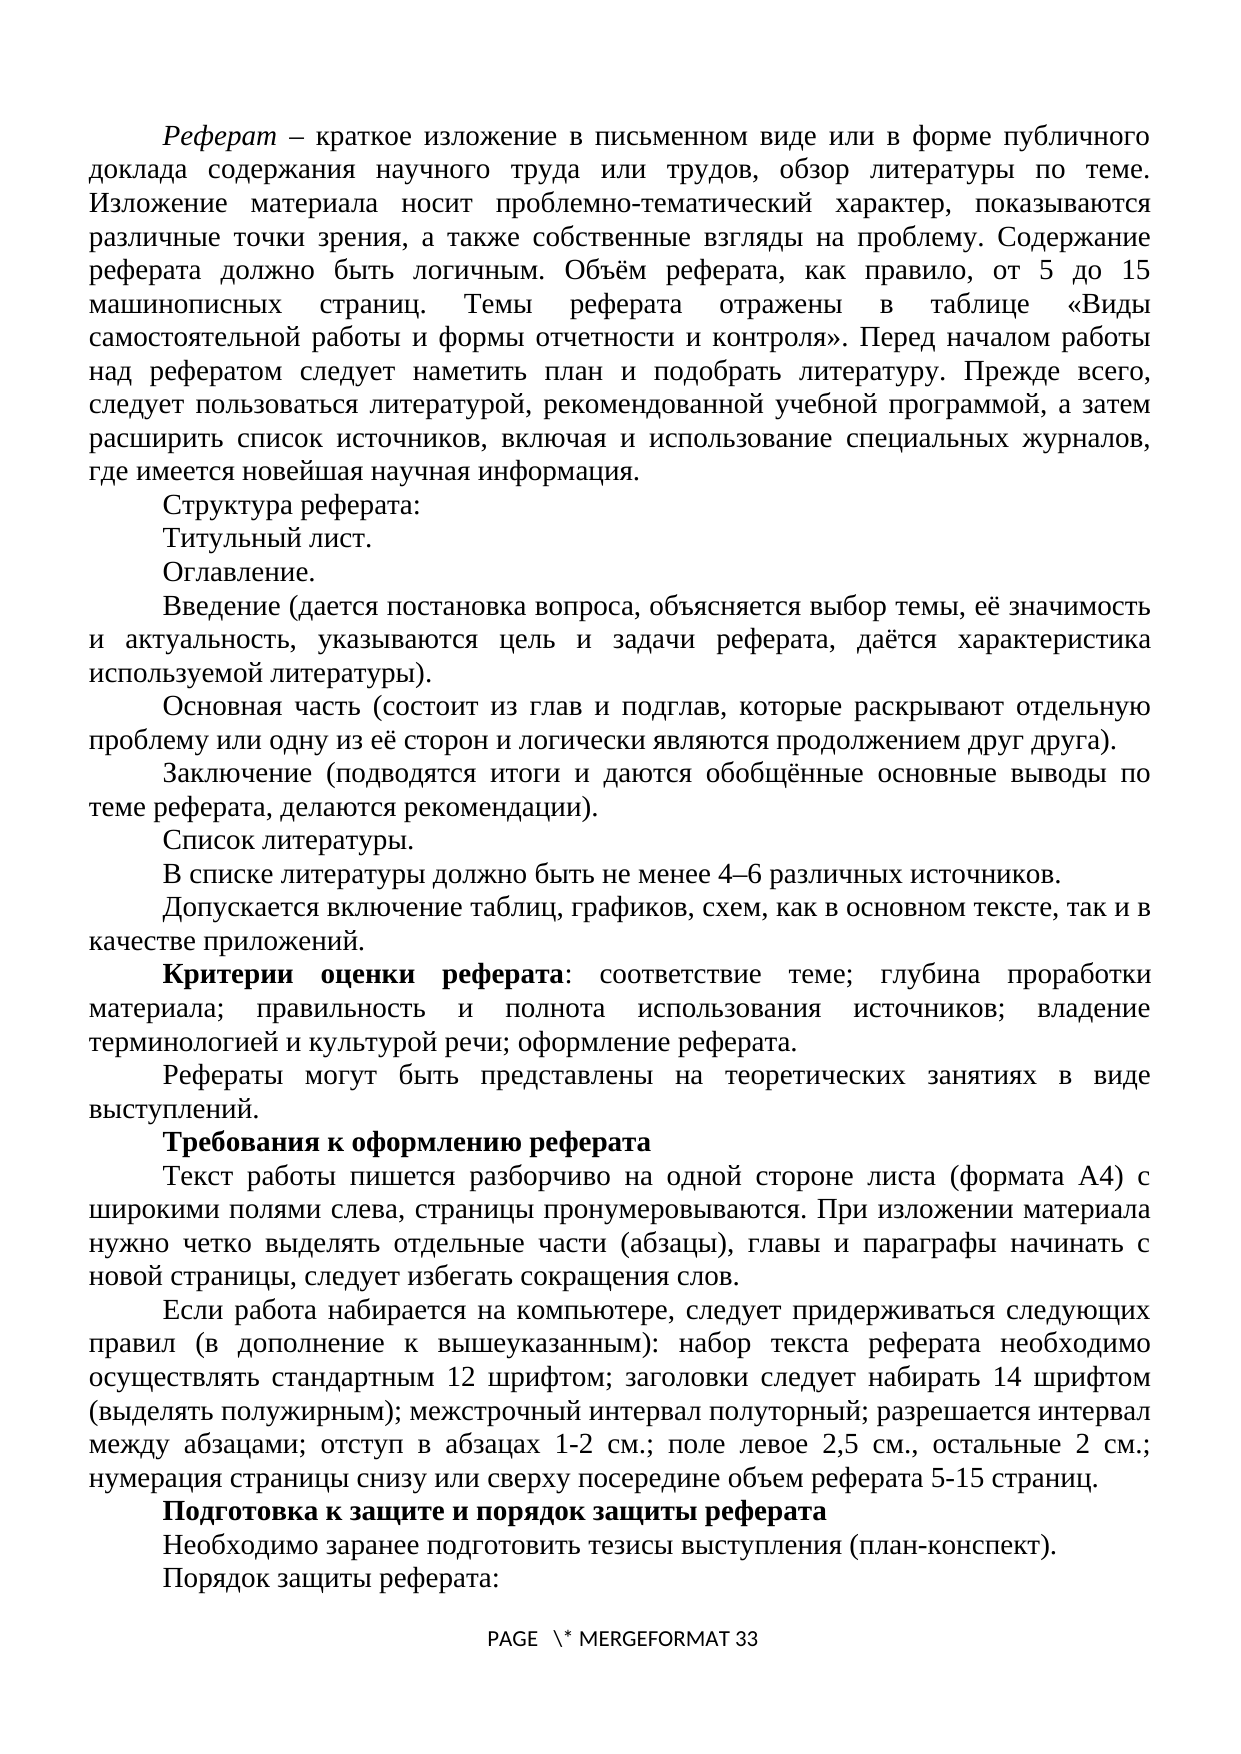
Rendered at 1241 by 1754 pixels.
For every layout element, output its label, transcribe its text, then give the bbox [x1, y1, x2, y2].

text Титульный лист. [89, 521, 1152, 554]
text В списке литературы должно быть не менее 4–6 различных источников. [89, 856, 1152, 889]
text Структура реферата: [89, 487, 1152, 521]
text Оглавление. [89, 554, 1152, 588]
text Заключение (подводятся итоги и даются обобщённые основные выводы по теме реферата, делаются рекомендации). [89, 755, 1152, 822]
text Порядок защиты реферата: [89, 1560, 1152, 1594]
text Введение (дается постановка вопроса, объясняется выбор темы, её значимость и актуальность, указываются цель и задачи реферата, даётся характеристика используемой литературы). [89, 588, 1152, 688]
text Рефераты могут быть представлены на теоретических занятиях в виде выступлений. [89, 1057, 1152, 1124]
text Требования к оформлению реферата [89, 1124, 1152, 1158]
text Допускается включение таблиц, графиков, схем, как в основном тексте, так и в качестве приложений. [89, 889, 1152, 957]
text Необходимо заранее подготовить тезисы выступления (план-конспект). [89, 1527, 1152, 1560]
text Критерии оценки реферата: соответствие теме; глубина проработки материала; правильность и полнота использования источников; владение терминологией и культурой речи; оформление реферата. [89, 957, 1152, 1057]
text Текст работы пишется разборчиво на одной стороне листа (формата А4) с широкими полями слева, страницы пронумеровываются. При изложении материала нужно четко выделять отдельные части (абзацы), главы и параграфы начинать с новой страницы, следует избегать сокращения слов. [89, 1158, 1152, 1292]
text Если работа набирается на компьютере, следует придерживаться следующих правил (в дополнение к вышеуказанным): набор текста реферата необходимо осуществлять стандартным 12 шрифтом; заголовки следует набирать 14 шрифтом (выделять полужирным); межстрочный интервал полуторный; разрешается интервал между абзацами; отступ в абзацах 1-2 см.; поле левое 2,5 см., остальные 2 см.; нумерация страницы снизу или сверху посередине объем реферата 5-15 страниц. [89, 1292, 1152, 1493]
text Подготовка к защите и порядок защиты реферата [89, 1493, 1152, 1527]
text Список литературы. [89, 822, 1152, 856]
text Основная часть (состоит из глав и подглав, которые раскрывают отдельную проблему или одну из её сторон и логически являются продолжением друг друга). [89, 688, 1152, 755]
text Реферат – краткое изложение в письменном виде или в форме публичного доклада содержания научного труда или трудов, обзор литературы по теме. Изложение материала носит проблемно-тематический характер, показываются различные точки зрения, а также собственные взгляды на проблему. Содержание реферата должно быть логичным. Объём реферата, как правило, от 5 до 15 машинописных страниц. Темы реферата отражены в таблице «Виды самостоятельной работы и формы отчетности и контроля». Перед началом работы над рефератом следует наметить план и подобрать литературу. Прежде всего, следует пользоваться литературой, рекомендованной учебной программой, а затем расширить список источников, включая и использование специальных журналов, где имеется новейшая научная информация. [89, 118, 1152, 487]
